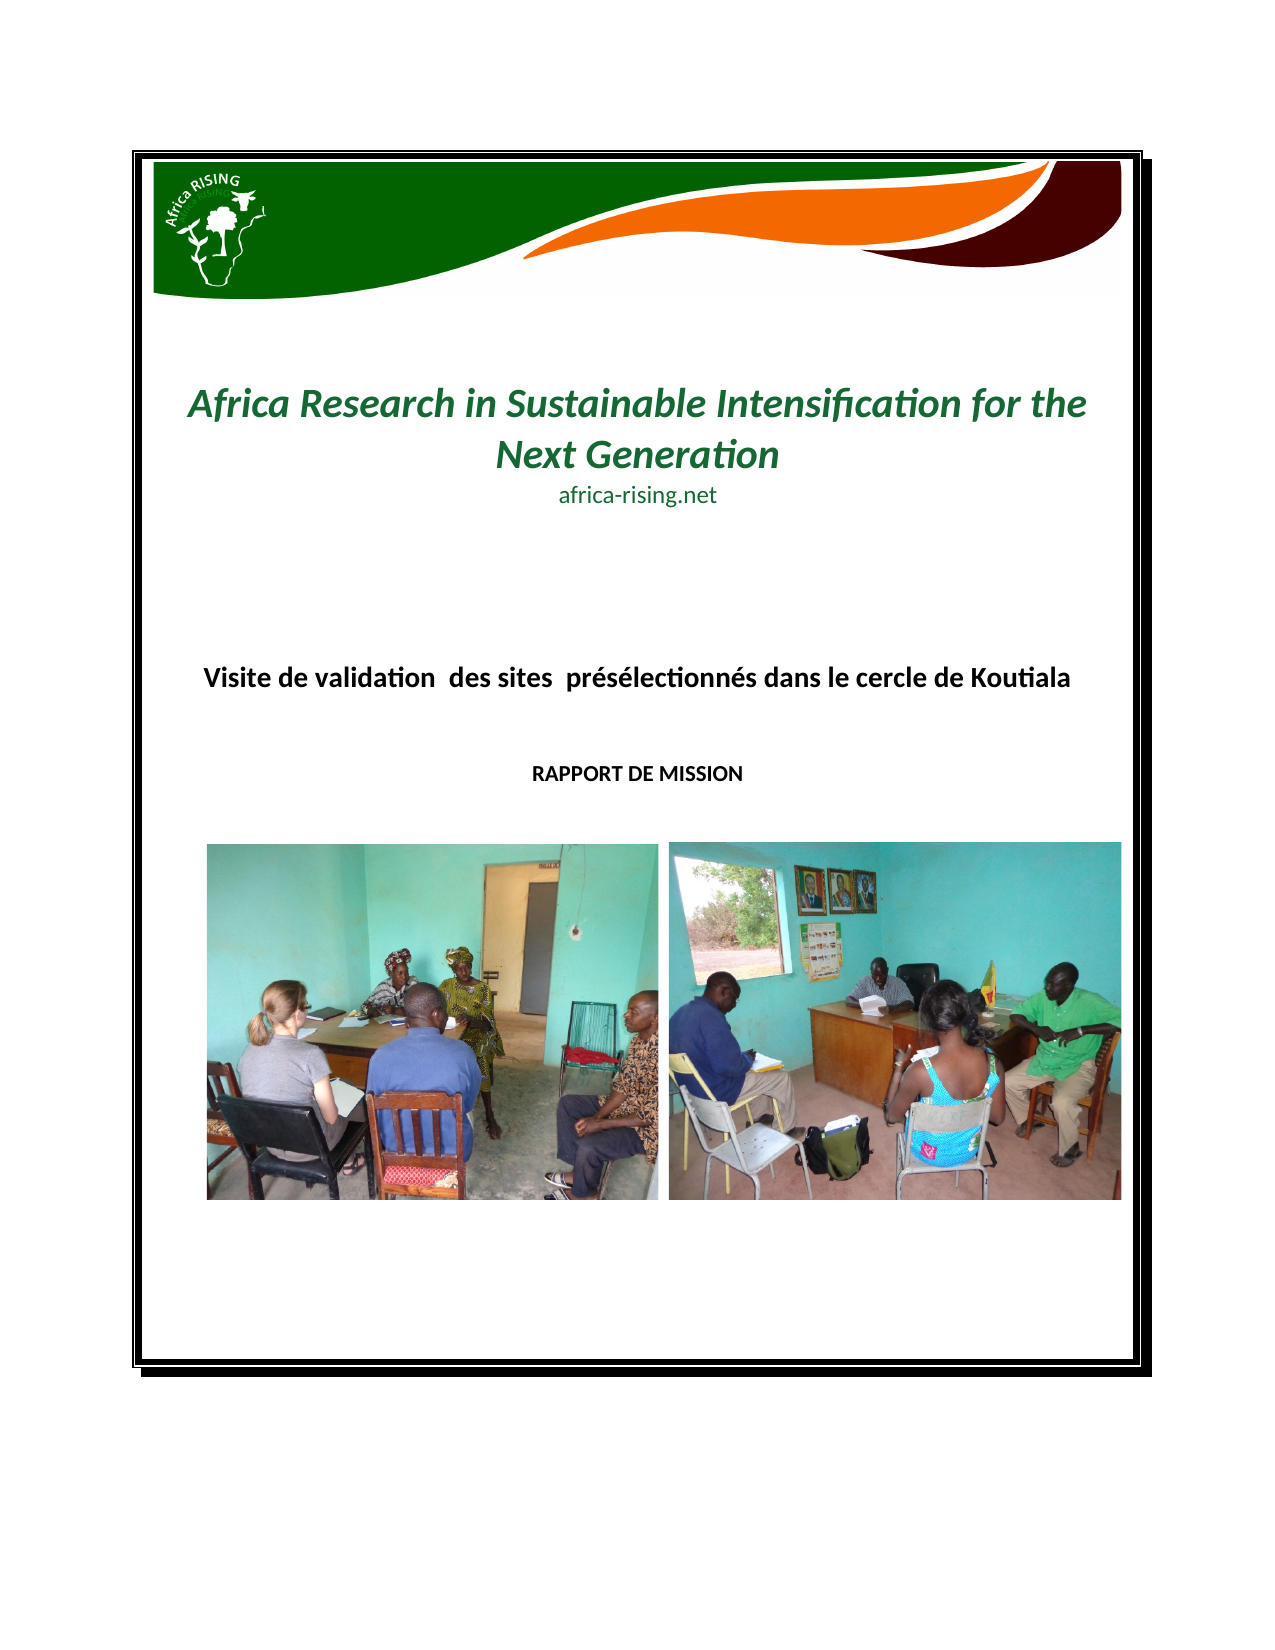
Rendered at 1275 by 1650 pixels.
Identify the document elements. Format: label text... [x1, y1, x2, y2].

picture [668, 842, 1122, 1200]
picture [153, 161, 1122, 299]
picture [206, 844, 659, 1200]
text RAPPORT DE MISSION [150, 759, 1125, 787]
text Visite de validation des sites présélectionnés dans le cercle de Koutiala [150, 659, 1125, 695]
